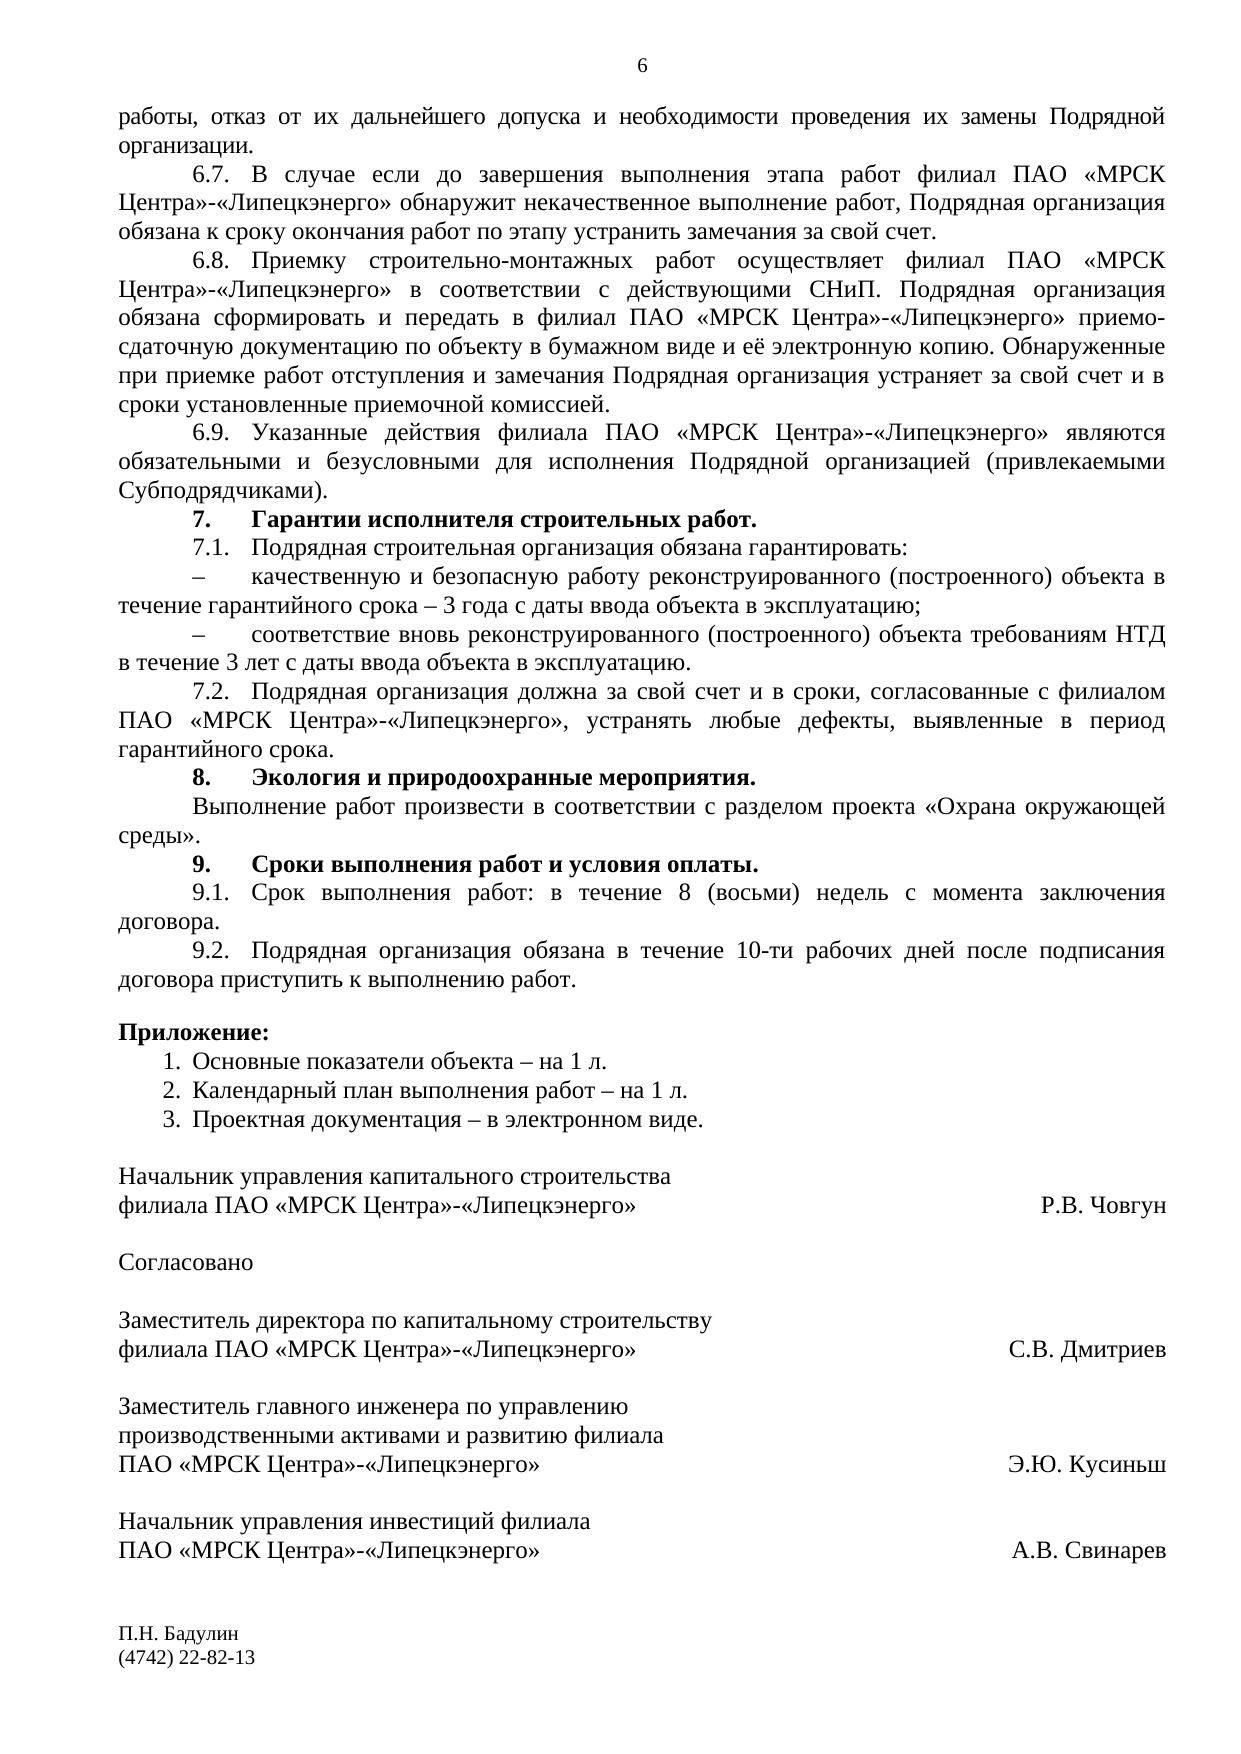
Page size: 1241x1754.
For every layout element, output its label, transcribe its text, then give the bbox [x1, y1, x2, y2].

text Начальник управления капитального строительства [118, 1161, 1166, 1190]
text ПАО «МРСК Центра»-«Липецкэнерго» А.В. Свинарев [118, 1535, 1166, 1564]
list Гарантии исполнителя строительных работ. [118, 504, 1166, 532]
list Подрядная строительная организация обязана гарантировать: [118, 532, 1166, 561]
list Подрядная организация должна за свой счет и в сроки, согласованные с филиалом ПАО «МРСК Центра»-«Липецкэнерго», устранять любые дефекты, выявленные в период гарантийного срока. [118, 676, 1166, 762]
text филиала ПАО «МРСК Центра»-«Липецкэнерго» С.В. Дмитриев [118, 1334, 1166, 1362]
text (4742) 22-82-13 [118, 1645, 1166, 1669]
text Приложение: [118, 1017, 1166, 1046]
text производственными активами и развитию филиала [118, 1420, 1166, 1449]
list Срок выполнения работ: в течение 8 (восьми) недель с момента заключения договора. [118, 877, 1166, 935]
text Заместитель директора по капитальному строительству [118, 1305, 1166, 1334]
list В случае если до завершения выполнения этапа работ филиал ПАО «МРСК Центра»-«Липецкэнерго» обнаружит некачественное выполнение работ, Подрядная организация обязана к сроку окончания работ по этапу устранить замечания за свой счет. [118, 159, 1166, 245]
text Начальник управления инвестиций филиала [118, 1506, 1166, 1535]
list Сроки выполнения работ и условия оплаты. [118, 849, 1166, 877]
text Заместитель главного инженера по управлению [118, 1391, 1166, 1420]
list Календарный план выполнения работ – на 1 л. [118, 1075, 1166, 1104]
list Проектная документация – в электронном виде. [118, 1104, 1166, 1132]
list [118, 101, 1166, 159]
list Подрядная организация обязана в течение 10-ти рабочих дней после подписания договора приступить к выполнению работ. [118, 935, 1166, 992]
text Согласовано [118, 1247, 1166, 1276]
text – качественную и безопасную работу реконструированного (построенного) объекта в течение гарантийного срока – 3 года с даты ввода объекта в эксплуатацию; [118, 561, 1166, 619]
text филиала ПАО «МРСК Центра»-«Липецкэнерго» Р.В. Човгун [118, 1190, 1166, 1219]
list Экология и природоохранные мероприятия. [118, 762, 1166, 791]
text П.Н. Бадулин [118, 1621, 1166, 1645]
text ПАО «МРСК Центра»-«Липецкэнерго» Э.Ю. Кусиньш [118, 1449, 1166, 1477]
text – соответствие вновь реконструированного (построенного) объекта требованиям НТД в течение 3 лет с даты ввода объекта в эксплуатацию. [118, 619, 1166, 676]
list Приемку строительно-монтажных работ осуществляет филиал ПАО «МРСК Центра»-«Липецкэнерго» в соответствии с действующими СНиП. Подрядная организация обязана сформировать и передать в филиал ПАО «МРСК Центра»-«Липецкэнерго» приемо-сдаточную документацию по объекту в бумажном виде и её электронную копию. Обнаруженные при приемке работ отступления и замечания Подрядная организация устраняет за свой счет и в сроки установленные приемочной комиссией. [118, 245, 1166, 417]
list Основные показатели объекта – на 1 л. [118, 1046, 1166, 1075]
text Выполнение работ произвести в соответствии с разделом проекта «Охрана окружающей среды». [118, 791, 1166, 849]
list Указанные действия филиала ПАО «МРСК Центра»-«Липецкэнерго» являются обязательными и безусловными для исполнения Подрядной организацией (привлекаемыми Субподрядчиками). [118, 417, 1166, 504]
